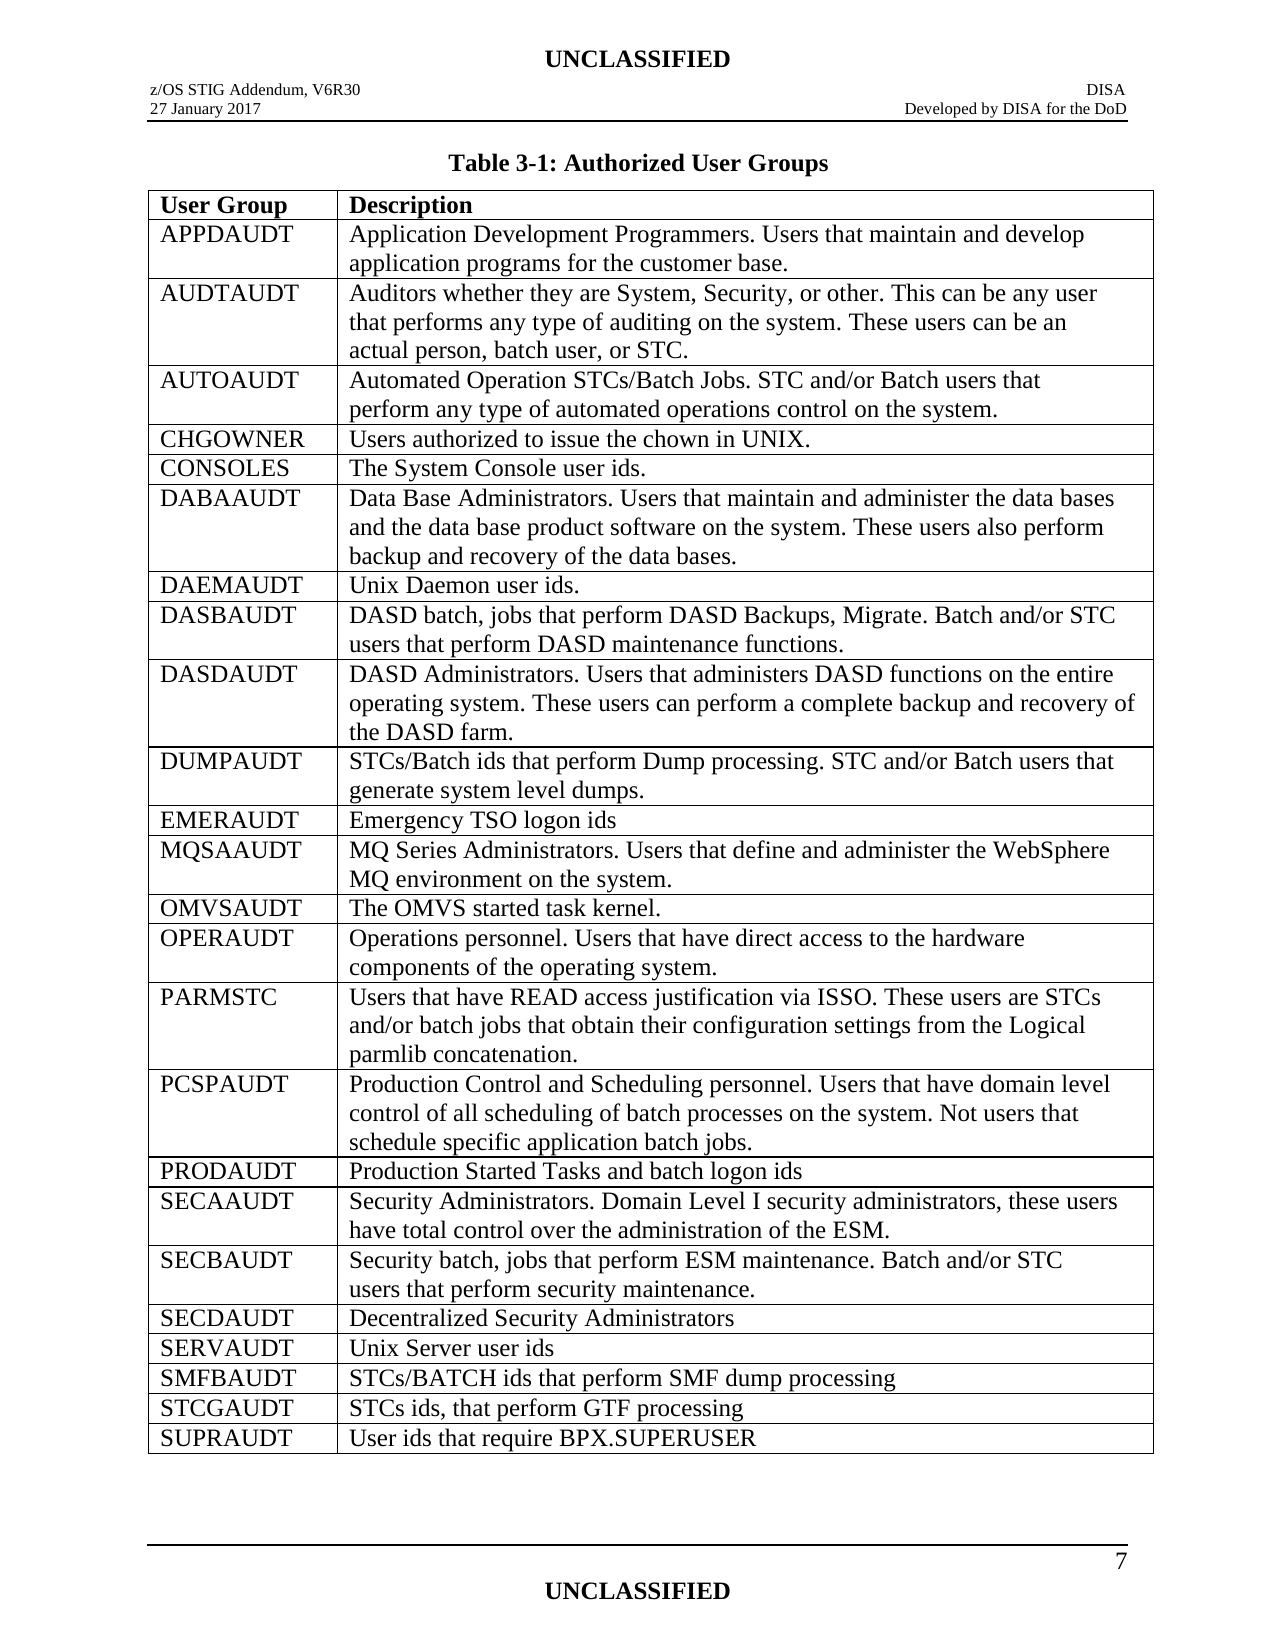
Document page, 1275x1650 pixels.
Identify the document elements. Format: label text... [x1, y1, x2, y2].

table_cell The OMVS started task kernel. [338, 895, 1153, 923]
table_cell CONSOLES [149, 455, 337, 483]
table_cell DASD batch, jobs that perform DASD Backups, Migrate. Batch and/or STC users that perform DASD maintenance functions. [338, 602, 1153, 659]
table_cell AUDTAUDT [149, 279, 337, 365]
table_cell The System Console user ids. [338, 455, 1153, 483]
table_cell AUTOAUDT [149, 366, 337, 424]
table_cell PCSPAUDT [149, 1070, 337, 1156]
table_cell STCGAUDT [149, 1394, 337, 1423]
table_cell DAEMAUDT [149, 572, 337, 601]
table_cell STCs ids, that perform GTF processing [338, 1394, 1153, 1423]
table_header User Group [149, 191, 337, 219]
table_cell CHGOWNER [149, 425, 337, 454]
table_cell SERVAUDT [149, 1334, 337, 1363]
table_cell Production Started Tasks and batch logon ids [338, 1158, 1153, 1186]
table_cell Auditors whether they are System, Security, or other. This can be any user that performs any type of auditing on the system. These users can be an actual person, batch user, or STC. [338, 279, 1153, 365]
table_cell Operations personnel. Users that have direct access to the hardware components of the operating system. [338, 924, 1153, 982]
text 7 [135, 1546, 1127, 1575]
table_cell Security Administrators. Domain Level I security administrators, these users have total control over the administration of the ESM. [338, 1188, 1153, 1245]
table_cell MQ Series Administrators. Users that define and administer the WebSphere MQ environment on the system. [338, 836, 1153, 893]
table_cell DUMPAUDT [149, 748, 337, 805]
table_cell Data Base Administrators. Users that maintain and administer the data bases and the data base product software on the system. These users also perform backup and recovery of the data bases. [338, 485, 1153, 571]
table_cell STCs/Batch ids that perform Dump processing. STC and/or Batch users that generate system level dumps. [338, 748, 1153, 805]
table_cell Users authorized to issue the chown in UNIX. [338, 425, 1153, 454]
table_cell MQSAAUDT [149, 836, 337, 893]
table_cell Decentralized Security Administrators [338, 1305, 1153, 1333]
table_header Description [338, 191, 1153, 219]
table_cell DASBAUDT [149, 602, 337, 659]
table_cell SMFBAUDT [149, 1364, 337, 1393]
table_cell PRODAUDT [149, 1158, 337, 1186]
table_cell Emergency TSO logon ids [338, 806, 1153, 835]
table_cell SUPRAUDT [149, 1424, 337, 1453]
table_cell Security batch, jobs that perform ESM maintenance. Batch and/or STC users that perform security maintenance. [338, 1246, 1153, 1303]
table_cell SECAAUDT [149, 1188, 337, 1245]
table_cell Users that have READ access justification via ISSO. These users are STCs and/or batch jobs that obtain their configuration settings from the Logical parmlib concatenation. [338, 983, 1153, 1069]
table_cell APPDAUDT [149, 220, 337, 278]
table_cell Unix Daemon user ids. [338, 572, 1153, 601]
table_cell User ids that require BPX.SUPERUSER [338, 1424, 1153, 1453]
table_cell PARMSTC [149, 983, 337, 1069]
table_cell Unix Server user ids [338, 1334, 1153, 1363]
table_cell Production Control and Scheduling personnel. Users that have domain level control of all scheduling of batch processes on the system. Not users that schedule specific application batch jobs. [338, 1070, 1153, 1156]
table_cell OPERAUDT [149, 924, 337, 982]
table_cell SECDAUDT [149, 1305, 337, 1333]
table_cell Automated Operation STCs/Batch Jobs. STC and/or Batch users that perform any type of automated operations control on the system. [338, 366, 1153, 424]
table_cell SECBAUDT [149, 1246, 337, 1303]
table_cell DASD Administrators. Users that administers DASD functions on the entire operating system. These users can perform a complete backup and recovery of the DASD farm. [338, 660, 1153, 746]
table_cell DASDAUDT [149, 660, 337, 746]
text Table 3-1: Authorized User Groups [448, 148, 1142, 176]
table_cell EMERAUDT [149, 806, 337, 835]
table_cell DABAAUDT [149, 485, 337, 571]
table_cell Application Development Programmers. Users that maintain and develop application programs for the customer base. [338, 220, 1153, 278]
table_cell OMVSAUDT [149, 895, 337, 923]
table_cell STCs/BATCH ids that perform SMF dump processing [338, 1364, 1153, 1393]
